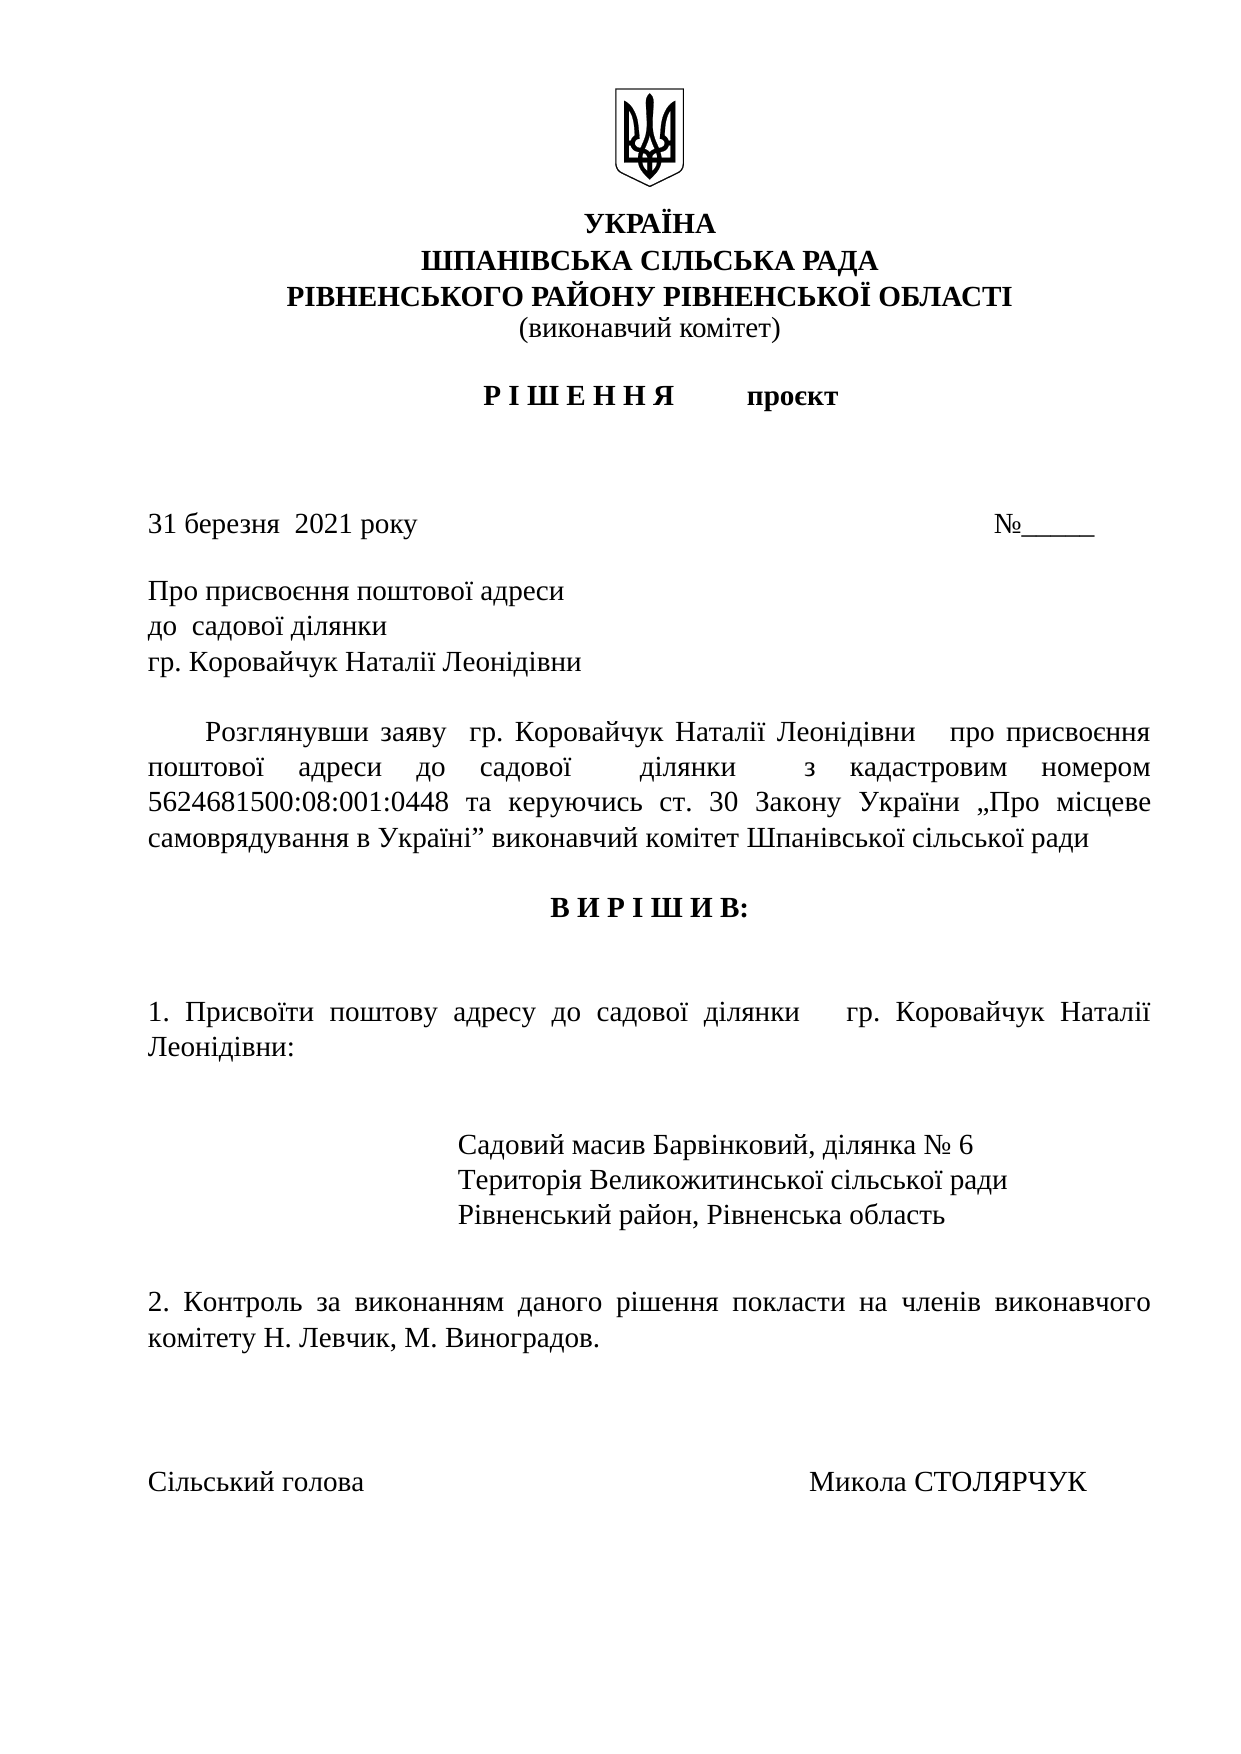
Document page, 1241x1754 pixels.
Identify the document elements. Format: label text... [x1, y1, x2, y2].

text Р І Ш Е Н Н Я проєкт [148, 378, 1152, 411]
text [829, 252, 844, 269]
text ШПАНІВСЬКА сільська рада [856, 252, 1152, 275]
text Сільський голова Микола СТОЛЯРЧУК [148, 1464, 1152, 1497]
text 2. Контроль за виконанням даного рішення покласти на членів виконавчого комітету Н. Левчик, М. Виноградов. [148, 1284, 1152, 1353]
text Територія Великожитинської сільської ради [148, 1162, 1152, 1196]
text Про присвоєння поштової адреси [148, 573, 1152, 607]
text до садової ділянки [148, 608, 1152, 642]
text 1. Присвоїти поштову адресу до садової ділянки гр. Коровайчук Наталії Леонідівни: [148, 994, 1152, 1063]
text Рівненський район, Рівненська область [148, 1197, 1152, 1231]
text Розглянувши заяву гр. Коровайчук Наталії Леонідівни про присвоєння поштової адреси до садової ділянки з кадастровим номером 5624681500:08:001:0448 та керуючись ст. 30 Закону України „Про місцеве самоврядування в Україні” виконавчий комітет Шпанівської сільської ради [148, 714, 1152, 853]
text 31 березня 2021 року №_____ [148, 506, 1152, 540]
text ШПАНІВСЬКА сільська рада [148, 252, 838, 275]
text РІВНЕНСЬКОГО РАЙОНУ РІВНЕНСЬКОЇ ОБЛАСТІ [148, 288, 1152, 311]
text В И Р І Ш И В: [148, 890, 1152, 924]
text Садовий масив Барвінковий, ділянка № 6 [148, 1127, 1152, 1161]
text (виконавчий комітет) [148, 311, 1152, 344]
text Україна [148, 206, 1152, 240]
text гр. Коровайчук Наталії Леонідівни [148, 644, 1152, 677]
